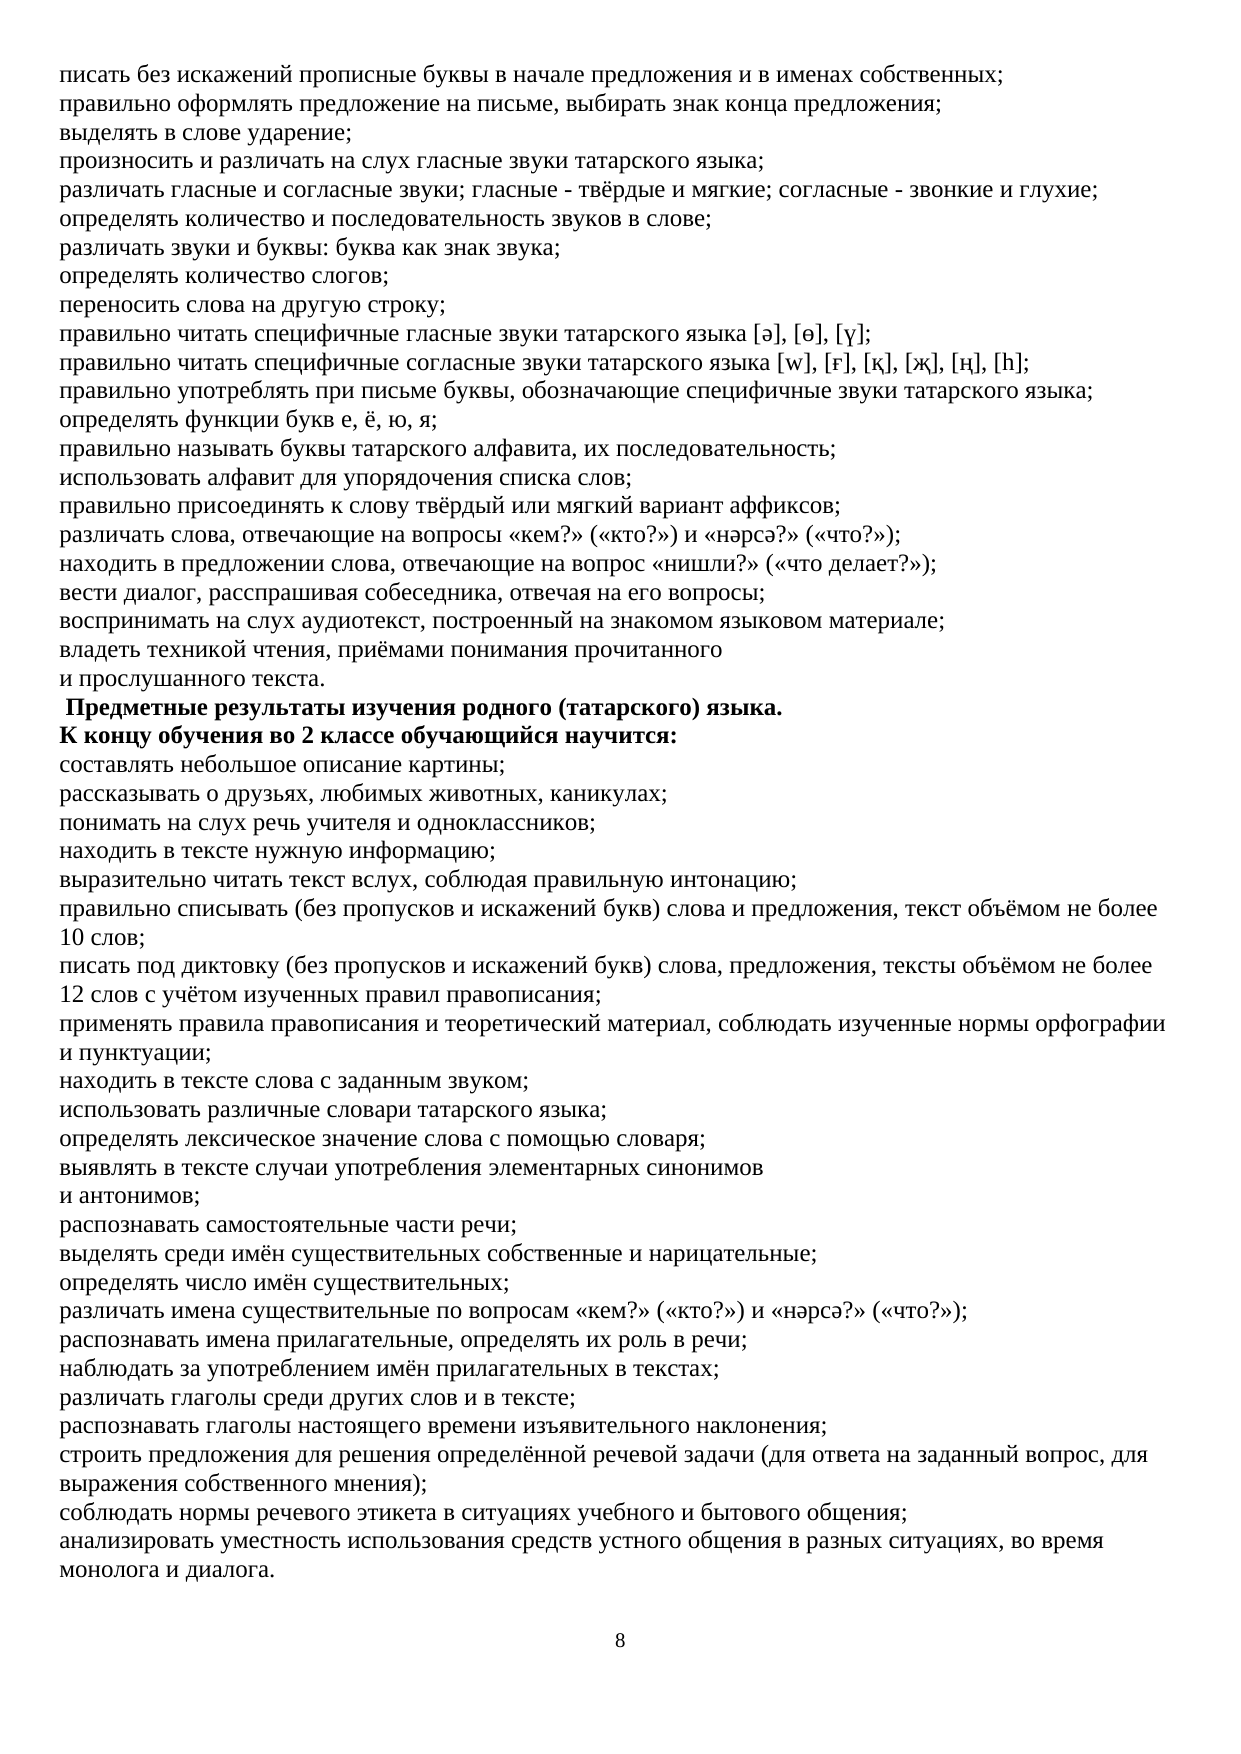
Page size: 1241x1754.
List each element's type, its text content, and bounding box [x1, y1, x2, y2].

text понимать на слух речь учителя и одноклассников; [59, 807, 1181, 835]
text выразительно читать текст вслух, соблюдая правильную интонацию; [59, 864, 1181, 893]
text составлять небольшое описание картины; [59, 749, 1181, 778]
text правильно употреблять при письме буквы, обозначающие специфичные звуки татарского языка; [59, 375, 1181, 404]
text распознавать самостоятельные части речи; [59, 1209, 1181, 1238]
text писать под диктовку (без пропусков и искажений букв) слова, предложения, тексты объёмом не более 12 слов с учётом изученных правил правописания; [59, 950, 1181, 1008]
text владеть техникой чтения, приёмами понимания прочитанного и прослушанного текста. [59, 634, 1181, 692]
text Предметные результаты изучения родного (татарского) языка. К концу обучения во 2 классе обучающийся научится: [59, 692, 1181, 749]
text определять лексическое значение слова с помощью словаря; [59, 1123, 1181, 1152]
text переносить слова на другую строку; [59, 289, 1181, 318]
text различать имена существительные по вопросам «кем?» («кто?») и «нәрсә?» («что?»); [59, 1295, 1181, 1324]
text определять количество и последовательность звуков в слове; [59, 203, 1181, 232]
text различать глаголы среди других слов и в тексте; [59, 1382, 1181, 1410]
text правильно присоединять к слову твёрдый или мягкий вариант аффиксов; [59, 490, 1181, 519]
text правильно списывать (без пропусков и искажений букв) слова и предложения, текст объёмом не более 10 слов; [59, 893, 1181, 950]
text распознавать имена прилагательные, определять их роль в речи; [59, 1324, 1181, 1353]
text определять число имён существительных; [59, 1267, 1181, 1295]
text выявлять в тексте случаи употребления элементарных синонимов и антонимов; [59, 1152, 1181, 1209]
text использовать алфавит для упорядочения списка слов; [59, 462, 1181, 490]
text правильно читать специфичные согласные звуки татарского языка [w], [ғ], [қ], [җ], [ң], [һ]; [59, 347, 1181, 375]
text находить в тексте нужную информацию; [59, 835, 1181, 864]
text выделять среди имён существительных собственные и нарицательные; [59, 1238, 1181, 1267]
text различать гласные и согласные звуки; гласные - твёрдые и мягкие; согласные - звонкие и глухие; [59, 174, 1181, 203]
text различать звуки и буквы: буква как знак звука; [59, 232, 1181, 260]
text правильно читать специфичные гласные звуки татарского языка [ә], [ө], [ү]; [59, 318, 1181, 347]
text рассказывать о друзьях, любимых животных, каникулах; [59, 778, 1181, 807]
text использовать различные словари татарского языка; [59, 1094, 1181, 1123]
text выделять в слове ударение; [59, 117, 1181, 145]
text соблюдать нормы речевого этикета в ситуациях учебного и бытового общения; [59, 1497, 1181, 1525]
text строить предложения для решения определённой речевой задачи (для ответа на заданный вопрос, для выражения собственного мнения); [59, 1439, 1181, 1497]
text применять правила правописания и теоретический материал, соблюдать изученные нормы орфографии и пунктуации; [59, 1008, 1181, 1065]
text наблюдать за употреблением имён прилагательных в текстах; [59, 1353, 1181, 1382]
text различать слова, отвечающие на вопросы «кем?» («кто?») и «нәрсә?» («что?»); [59, 519, 1181, 548]
text вести диалог, расспрашивая собеседника, отвечая на его вопросы; [59, 577, 1181, 605]
text писать без искажений прописные буквы в начале предложения и в именах собственных; [59, 59, 1181, 88]
text находить в тексте слова с заданным звуком; [59, 1065, 1181, 1094]
text находить в предложении слова, отвечающие на вопрос «нишли?» («что делает?»); [59, 548, 1181, 577]
text правильно оформлять предложение на письме, выбирать знак конца предложения; [59, 88, 1181, 117]
text анализировать уместность использования средств устного общения в разных ситуациях, во время монолога и диалога. [59, 1525, 1181, 1583]
text определять функции букв е, ё, ю, я; [59, 404, 1181, 433]
text произносить и различать на слух гласные звуки татарского языка; [59, 145, 1181, 174]
text распознавать глаголы настоящего времени изъявительного наклонения; [59, 1410, 1181, 1439]
text определять количество слогов; [59, 260, 1181, 289]
text правильно называть буквы татарского алфавита, их последовательность; [59, 433, 1181, 462]
text воспринимать на слух аудиотекст, построенный на знакомом языковом материале; [59, 605, 1181, 634]
